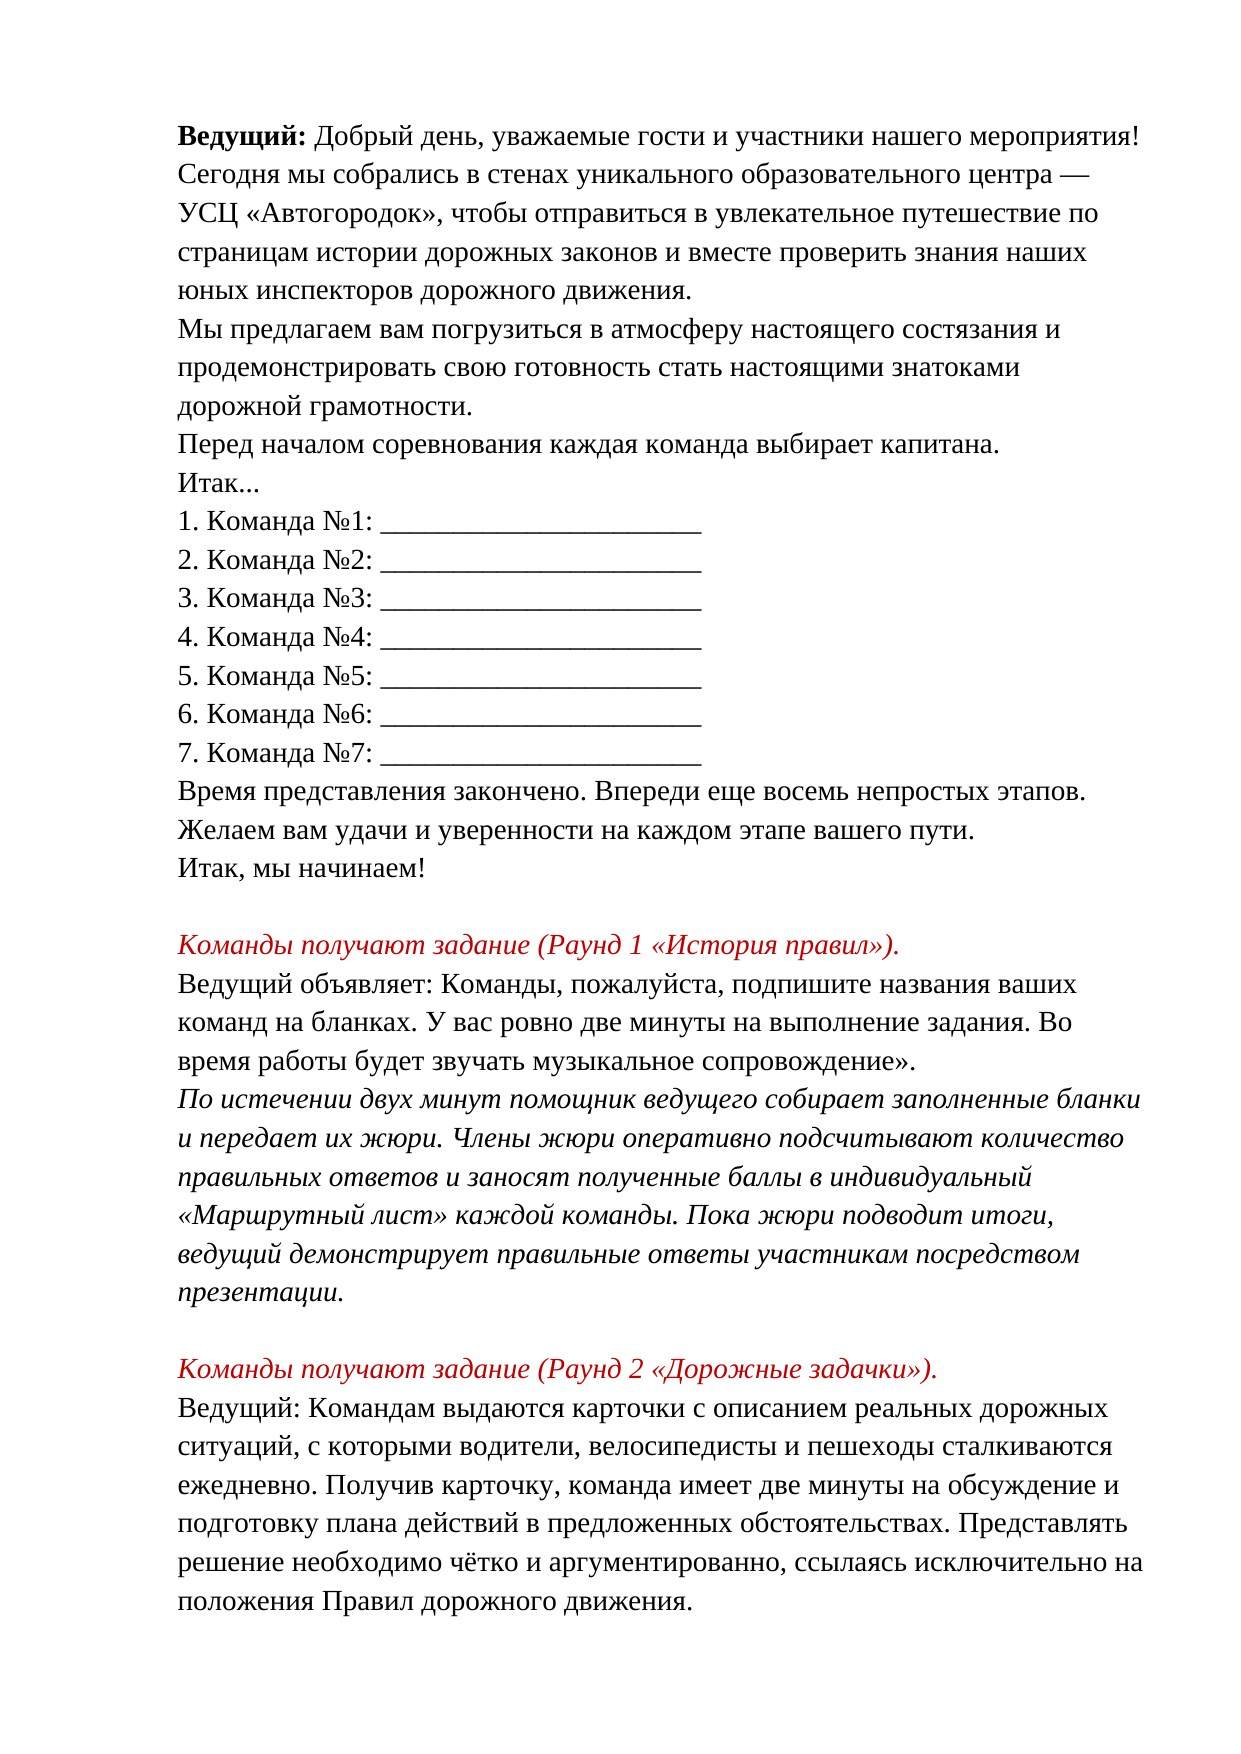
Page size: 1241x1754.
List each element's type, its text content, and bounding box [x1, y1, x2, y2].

text 2. Команда №2: ______________________ [177, 542, 1152, 576]
text 4. Команда №4: ______________________ [177, 619, 1152, 653]
text 1. Команда №1: ______________________ [177, 503, 1152, 537]
text Ведущий: Добрый день, уважаемые гости и участники нашего мероприятия! Сегодня мы собрались в стенах уникального образовательного центра — УСЦ «Автогородок», чтобы отправиться в увлекательное путешествие по страницам истории дорожных законов и вместе проверить знания наших юных инспекторов дорожного движения. [177, 118, 1152, 306]
text 5. Команда №5: ______________________ [177, 658, 1152, 691]
text Ведущий: Командам выдаются карточки с описанием реальных дорожных ситуаций, с которыми водители, велосипедисты и пешеходы сталкиваются ежедневно. Получив карточку, команда имеет две минуты на обсуждение и подготовку плана действий в предложенных обстоятельствах. Представлять решение необходимо чётко и аргументированно, ссылаясь исключительно на положения Правил дорожного движения. [177, 1390, 1152, 1616]
text Перед началом соревнования каждая команда выбирает капитана. [177, 426, 1152, 460]
text Итак, мы начинаем! [177, 850, 1152, 884]
text По истечении двух минут помощник ведущего собирает заполненные бланки и передает их жюри. Члены жюри оперативно подсчитывают количество правильных ответов и заносят полученные баллы в индивидуальный «Маршрутный лист» каждой команды. Пока жюри подводит итоги, ведущий демонстрирует правильные ответы участникам посредством презентации. [177, 1082, 1152, 1308]
text 7. Команда №7: ______________________ [177, 735, 1152, 768]
text Итак... [177, 465, 1152, 498]
text Мы предлагаем вам погрузиться в атмосферу настоящего состязания и продемонстрировать свою готовность стать настоящими знатоками дорожной грамотности. [177, 311, 1152, 421]
text Время представления закончено. Впереди еще восемь непростых этапов. Желаем вам удачи и уверенности на каждом этапе вашего пути. [177, 773, 1152, 845]
text Ведущий объявляет: Команды, пожалуйста, подпишите названия ваших команд на бланках. У вас ровно две минуты на выполнение задания. Во время работы будет звучать музыкальное сопровождение». [177, 966, 1152, 1077]
text 3. Команда №3: ______________________ [177, 581, 1152, 614]
text Команды получают задание (Раунд 1 «История правил»). [177, 927, 1152, 961]
text 6. Команда №6: ______________________ [177, 696, 1152, 730]
text Команды получают задание (Раунд 2 «Дорожные задачки»). [177, 1351, 1152, 1385]
